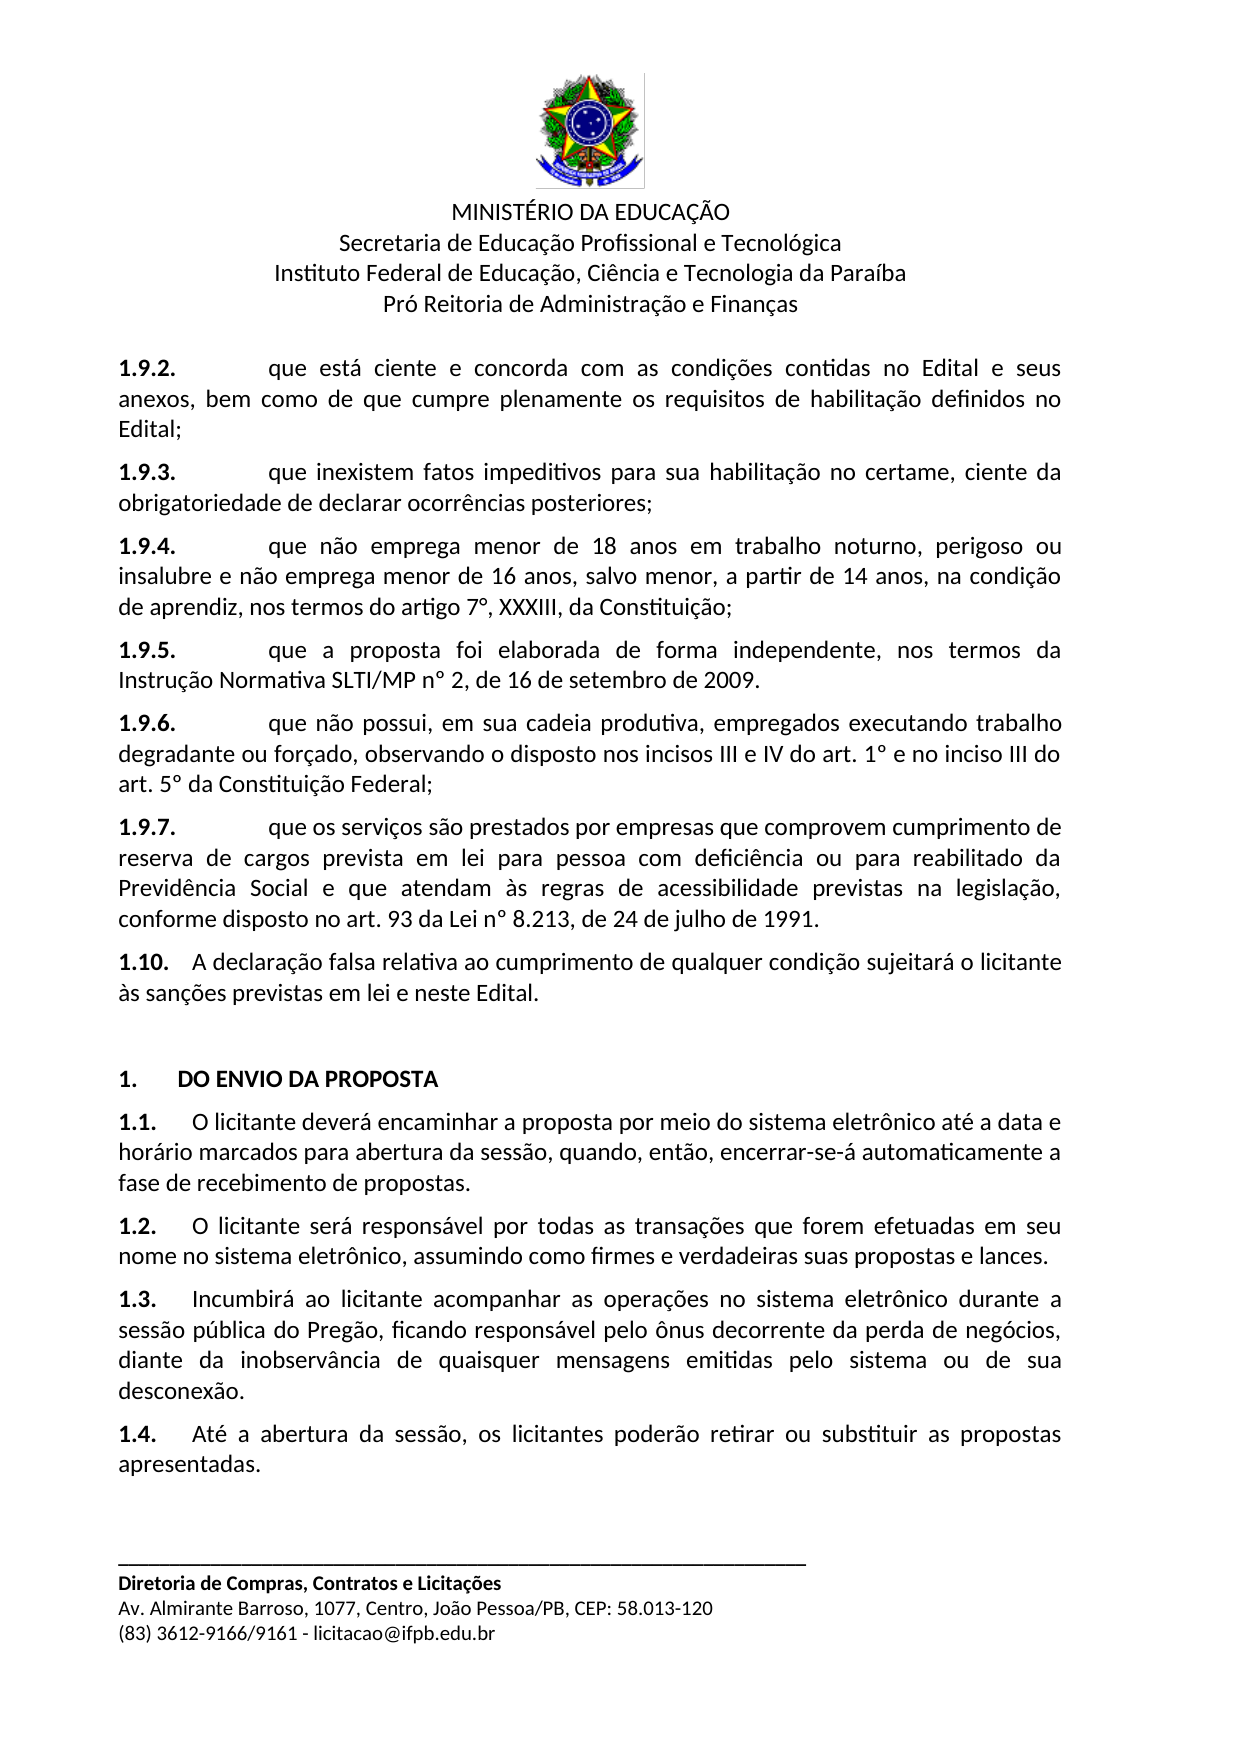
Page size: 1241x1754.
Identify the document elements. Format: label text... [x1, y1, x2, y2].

list Incumbirá ao licitante acompanhar as operações no sistema eletrônico durante a sessão pública do Pregão, ficando responsável pelo ônus decorrente da perda de negócios, diante da inobservância de quaisquer mensagens emitidas pelo sistema ou de sua desconexão. [118, 1283, 1063, 1405]
list que não emprega menor de 18 anos em trabalho noturno, perigoso ou insalubre e não emprega menor de 16 anos, salvo menor, a partir de 14 anos, na condição de aprendiz, nos termos do artigo 7°, XXXIII, da Constituição; [118, 530, 1063, 621]
list que os serviços são prestados por empresas que comprovem cumprimento de reserva de cargos prevista em lei para pessoa com deficiência ou para reabilitado da Previdência Social e que atendam às regras de acessibilidade previstas na legislação, conforme disposto no art. 93 da Lei nº 8.213, de 24 de julho de 1991. [118, 812, 1063, 934]
list O licitante deverá encaminhar a proposta por meio do sistema eletrônico até a data e horário marcados para abertura da sessão, quando, então, encerrar-se-á automaticamente a fase de recebimento de propostas. [118, 1106, 1063, 1197]
list que não possui, em sua cadeia produtiva, empregados executando trabalho degradante ou forçado, observando o disposto nos incisos III e IV do art. 1º e no inciso III do art. 5º da Constituição Federal; [118, 707, 1063, 799]
list que inexistem fatos impeditivos para sua habilitação no certame, ciente da obrigatoriedade de declarar ocorrências posteriores; [118, 456, 1063, 517]
list que a proposta foi elaborada de forma independente, nos termos da Instrução Normativa SLTI/MP nº 2, de 16 de setembro de 2009. [118, 634, 1063, 695]
list O licitante será responsável por todas as transações que forem efetuadas em seu nome no sistema eletrônico, assumindo como firmes e verdadeiras suas propostas e lances. [118, 1210, 1063, 1271]
list DO ENVIO DA PROPOSTA [118, 1063, 1063, 1093]
list A declaração falsa relativa ao cumprimento de qualquer condição sujeitará o licitante às sanções previstas em lei e neste Edital. [118, 946, 1063, 1007]
picture [535, 73, 646, 190]
list que está ciente e concorda com as condições contidas no Edital e seus anexos, bem como de que cumpre plenamente os requisitos de habilitação definidos no Edital; [118, 352, 1063, 444]
list Até a abertura da sessão, os licitantes poderão retirar ou substituir as propostas apresentadas. [118, 1418, 1063, 1479]
